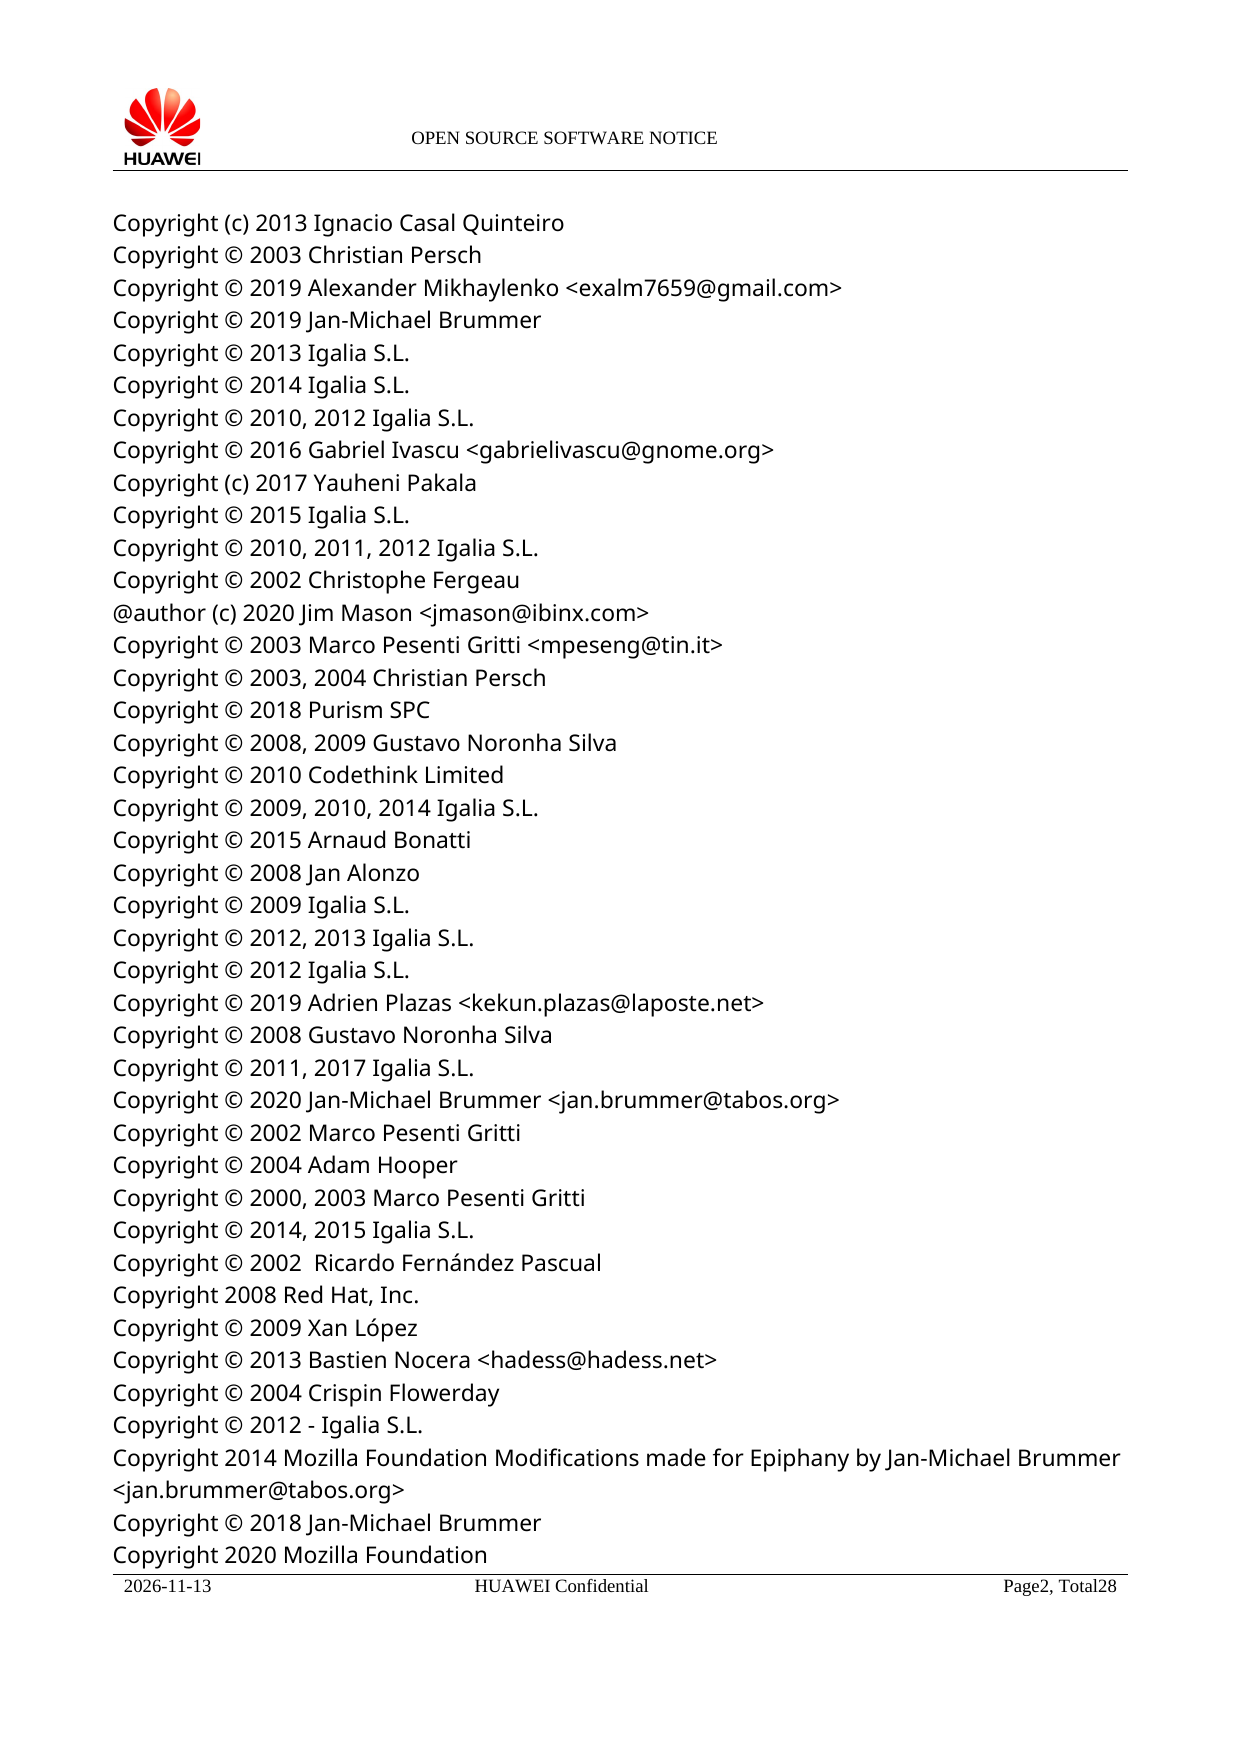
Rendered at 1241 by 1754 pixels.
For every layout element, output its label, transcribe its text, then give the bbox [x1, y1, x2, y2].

picture [124, 88, 201, 165]
